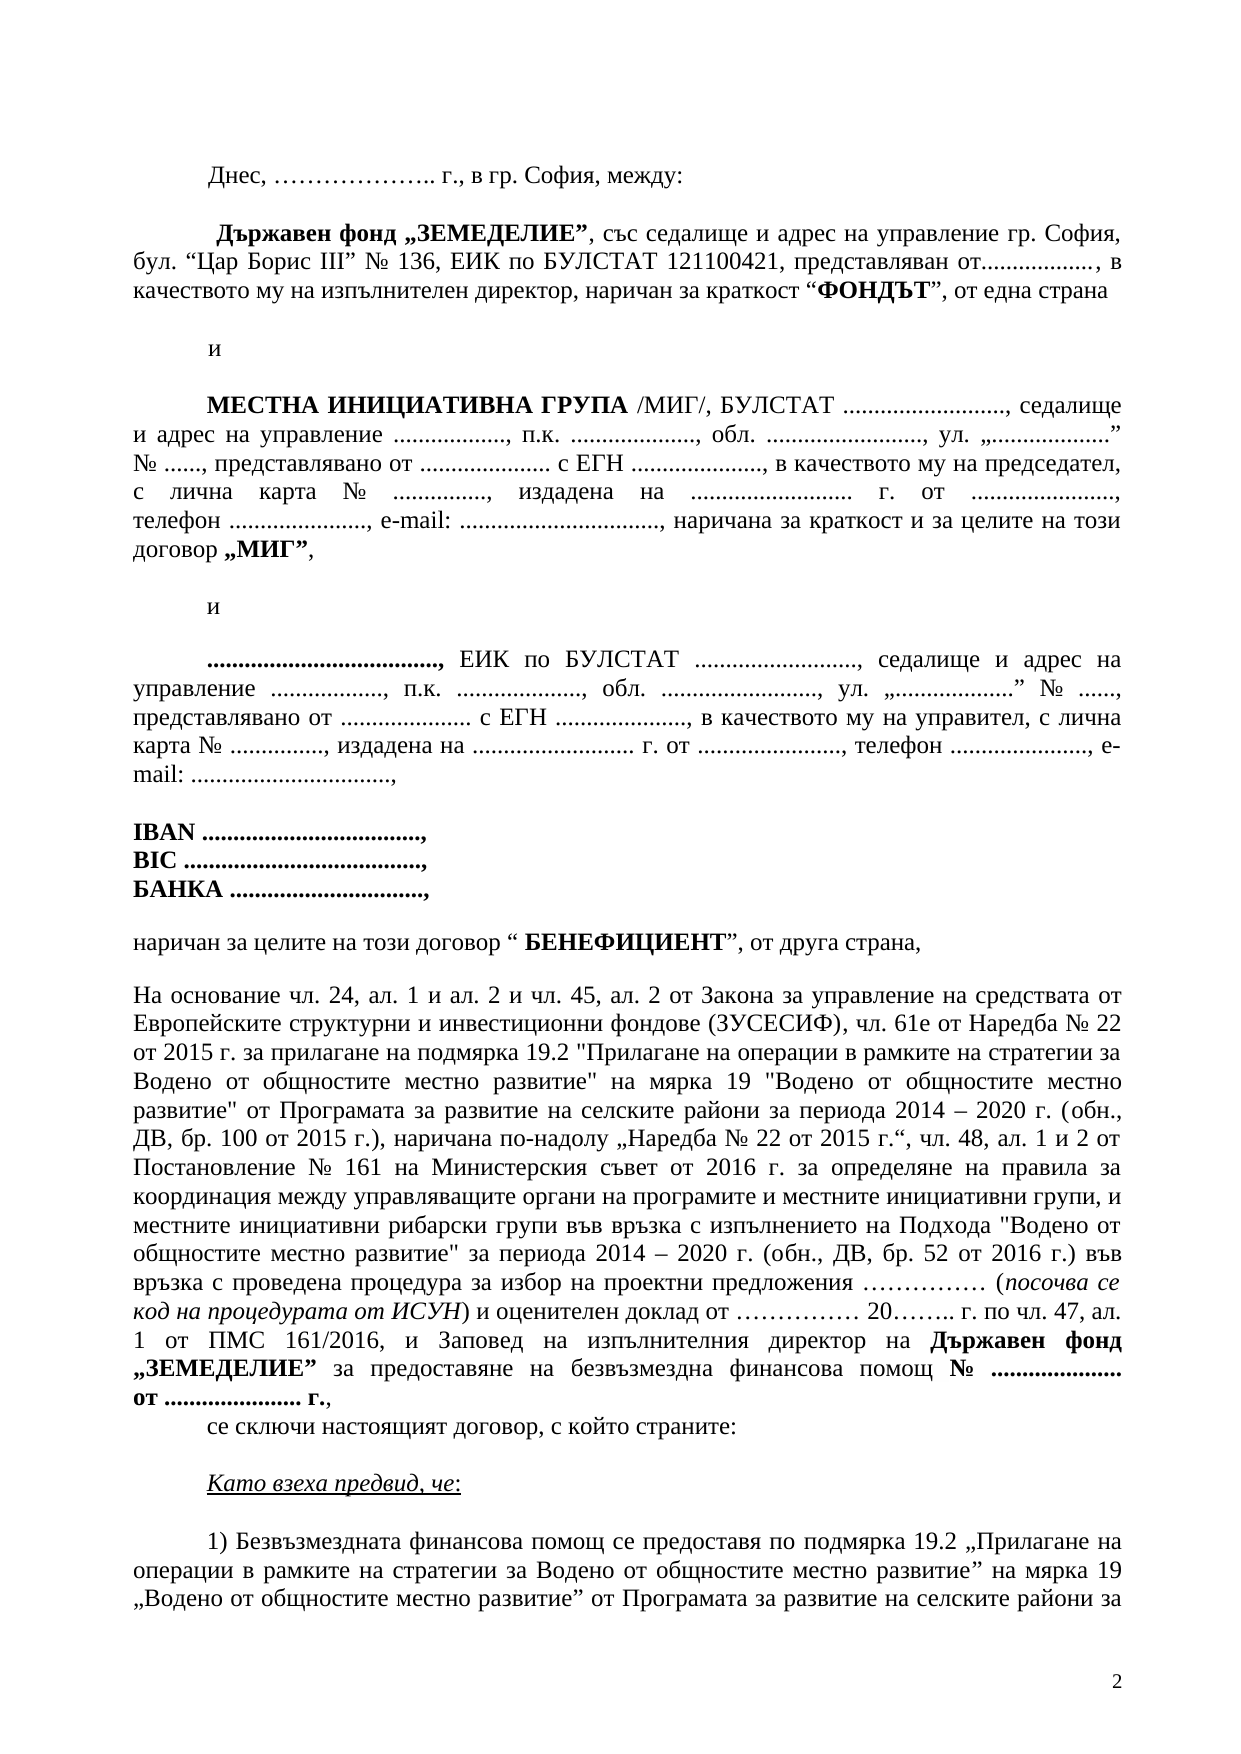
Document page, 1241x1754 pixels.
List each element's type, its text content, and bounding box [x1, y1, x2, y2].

text Държавен фонд „ЗЕМЕДЕЛИЕ”, със седалище и адрес на управление гр. София, бул. “Цар Борис III” № 136, ЕИК по БУЛСТАТ 121100421, представляван от.................., в качеството му на изпълнителен директор, наричан за краткост “ФОНДЪТ”, от една страна [133, 218, 1122, 304]
text МЕСТНА ИНИЦИАТИВНА ГРУПА /МИГ/, БУЛСТАТ .........................., седалище и адрес на управление .................., п.к. ...................., обл. ........................., ул. „...................” № ......, представлявано от ..................... с ЕГН ....................., в качеството му на председател, с лична карта № ..............., издадена на .......................... г. от ......................., телефон ......................, e-mail: ................................, наричана за краткост и за целите на този договор „МИГ”, [133, 390, 1122, 563]
text наричан за целите на този договор “ БЕНЕФИЦИЕНТ”, от друга страна, [133, 927, 1122, 956]
text се сключи настоящият договор, с който страните: [133, 1411, 1122, 1440]
text Като взеха предвид, че: [133, 1468, 1122, 1497]
text БАНКА ..............................., [133, 874, 1122, 903]
text На основание чл. 24, ал. 1 и ал. 2 и чл. 45, ал. 2 от Закона за управление на средствата от Европейските структурни и инвестиционни фондове (ЗУСЕСИФ), чл. 61е от Наредба № 22 от 2015 г. за прилагане на подмярка 19.2 "Прилагане на операции в рамките на стратегии за Водено от общностите местно развитие" на мярка 19 "Водено от общностите местно развитие" от Програмата за развитие на селските райони за периода 2014 – 2020 г. (обн., ДВ, бр. 100 от 2015 г.), наричана по-надолу „Наредба № 22 от 2015 г.“, чл. 48, ал. 1 и 2 от Постановление № 161 на Министерския съвет от 2016 г. за определяне на правила за координация между управляващите органи на програмите и местните инициативни групи, и местните инициативни рибарски групи във връзка с изпълнението на Подхода "Водено от общностите местно развитие" за периода 2014 – 2020 г. (обн., ДВ, бр. 52 от 2016 г.) във връзка с проведена процедура за избор на проектни предложения …………… (посочва се код на процедурата от ИСУН) и оценителен доклад от …………… 20…….. г. по чл. 47, ал. 1 от ПМС 161/2016, и Заповед на изпълнителния директор на Държавен фонд „ЗЕМЕДЕЛИЕ” за предоставяне на безвъзмездна финансова помощ № ..................... от ...................... г., [133, 980, 1122, 1411]
text BIC ......................................, [133, 845, 1122, 874]
text Днес, ……………….. г., в гр. София, между: [133, 160, 1122, 189]
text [133, 1526, 1122, 1612]
text IBAN ..................................., [133, 817, 1122, 845]
text и [133, 333, 1122, 361]
text и [133, 591, 1122, 620]
text ....................................., ЕИК по БУЛСТАТ .........................., седалище и адрес на управление .................., п.к. ...................., обл. ........................., ул. „...................” № ......, представлявано от ..................... с ЕГН ....................., в качеството му на управител, с лична карта № ..............., издадена на .......................... г. от ......................., телефон ......................, e-mail: ................................, [133, 644, 1122, 788]
